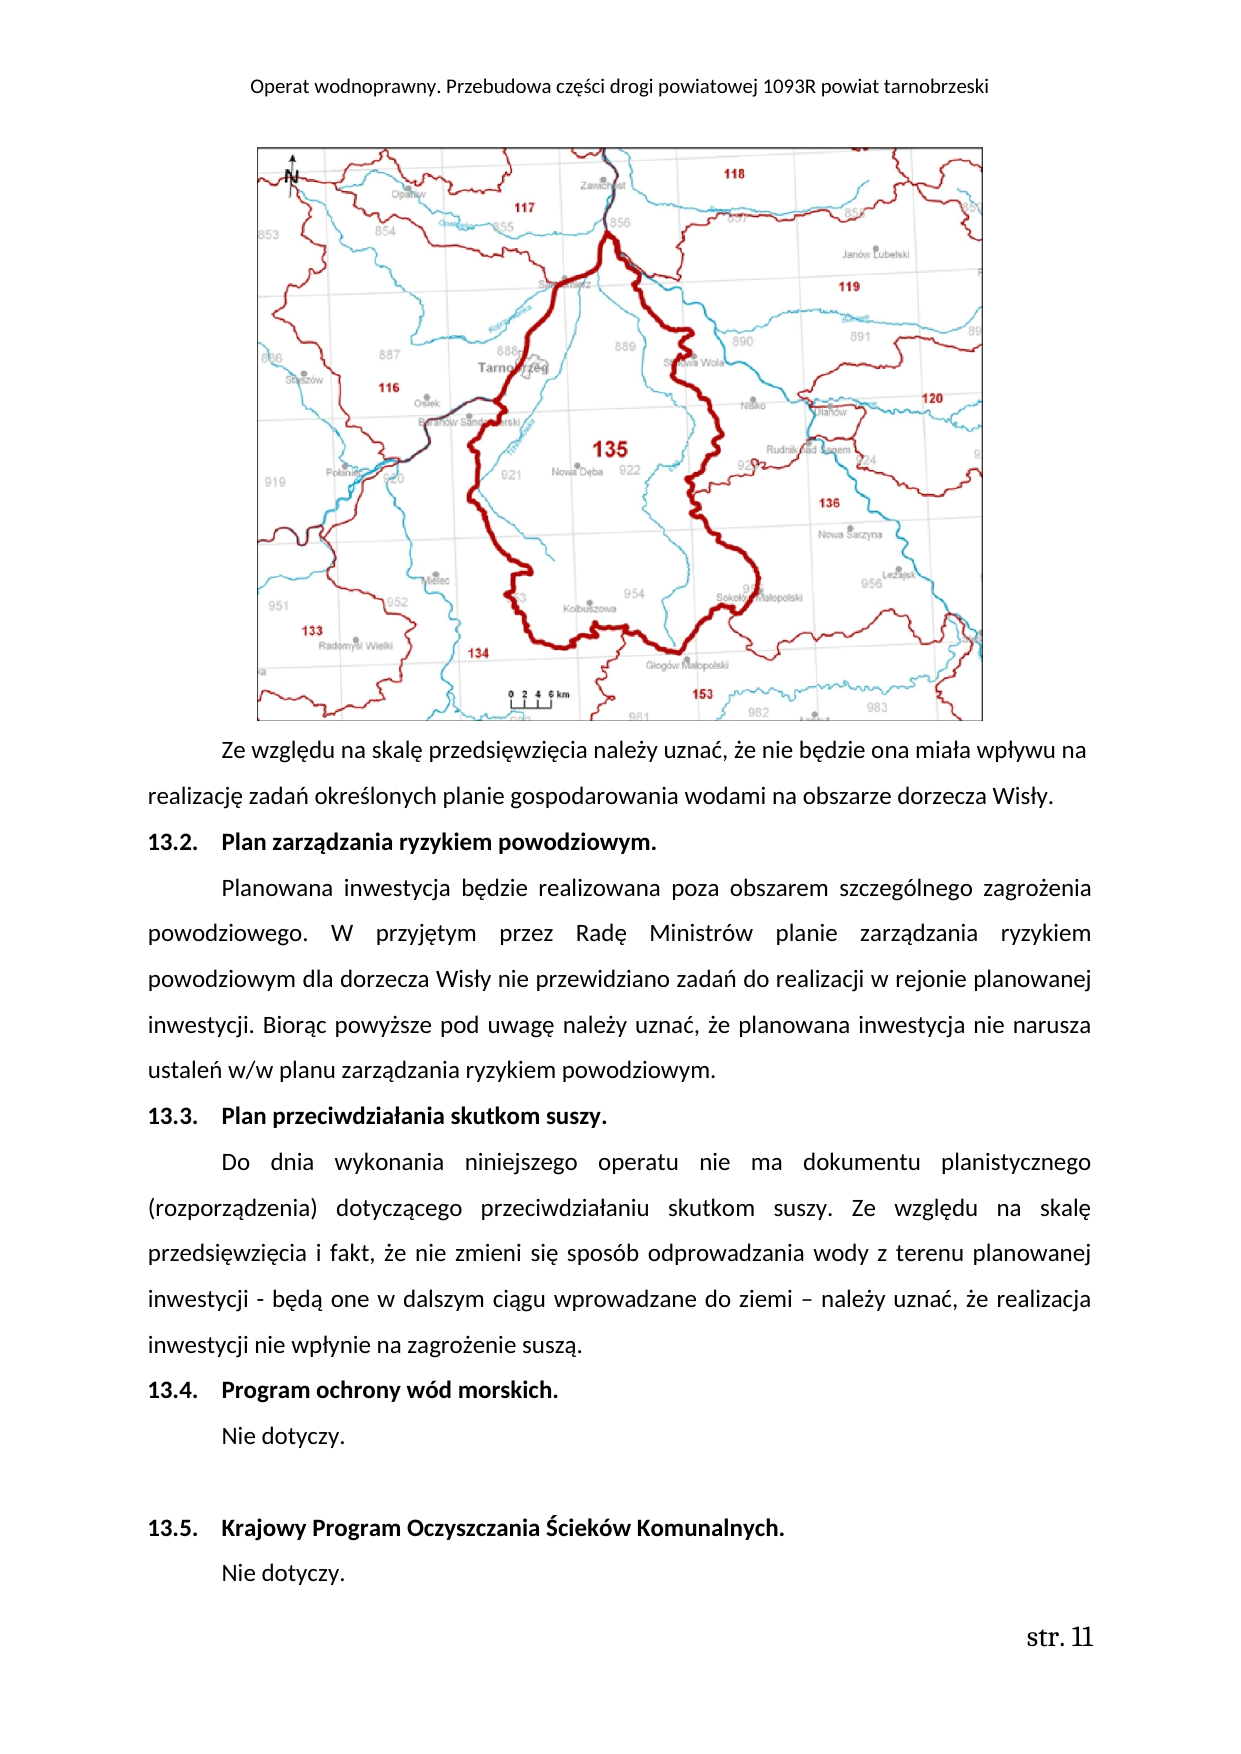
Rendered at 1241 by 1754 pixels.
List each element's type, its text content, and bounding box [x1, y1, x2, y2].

picture [257, 147, 983, 721]
list Plan zarządzania ryzykiem powodziowym. [147, 826, 1093, 856]
list Plan przeciwdziałania skutkom suszy. [147, 1100, 1093, 1131]
text Planowana inwestycja będzie realizowana poza obszarem szczególnego zagrożenia powodziowego. W przyjętym przez Radę Ministrów planie zarządzania ryzykiem powodziowym dla dorzecza Wisły nie przewidziano zadań do realizacji w rejonie planowanej inwestycji. Biorąc powyższe pod uwagę należy uznać, że planowana inwestycja nie narusza ustaleń w/w planu zarządzania ryzykiem powodziowym. [148, 872, 1093, 1085]
text Nie dotyczy. [148, 1420, 1093, 1451]
list Krajowy Program Oczyszczania Ścieków Komunalnych. [147, 1512, 1093, 1542]
text Nie dotyczy. [148, 1558, 1093, 1588]
list Program ochrony wód morskich. [147, 1375, 1093, 1405]
text Do dnia wykonania niniejszego operatu nie ma dokumentu planistycznego (rozporządzenia) dotyczącego przeciwdziałaniu skutkom suszy. Ze względu na skalę przedsięwzięcia i fakt, że nie zmieni się sposób odprowadzania wody z terenu planowanej inwestycji - będą one w dalszym ciągu wprowadzane do ziemi – należy uznać, że realizacja inwestycji nie wpłynie na zagrożenie suszą. [148, 1146, 1093, 1359]
text Ze względu na skalę przedsięwzięcia należy uznać, że nie będzie ona miała wpływu na realizację zadań określonych planie gospodarowania wodami na obszarze dorzecza Wisły. [148, 734, 1093, 811]
